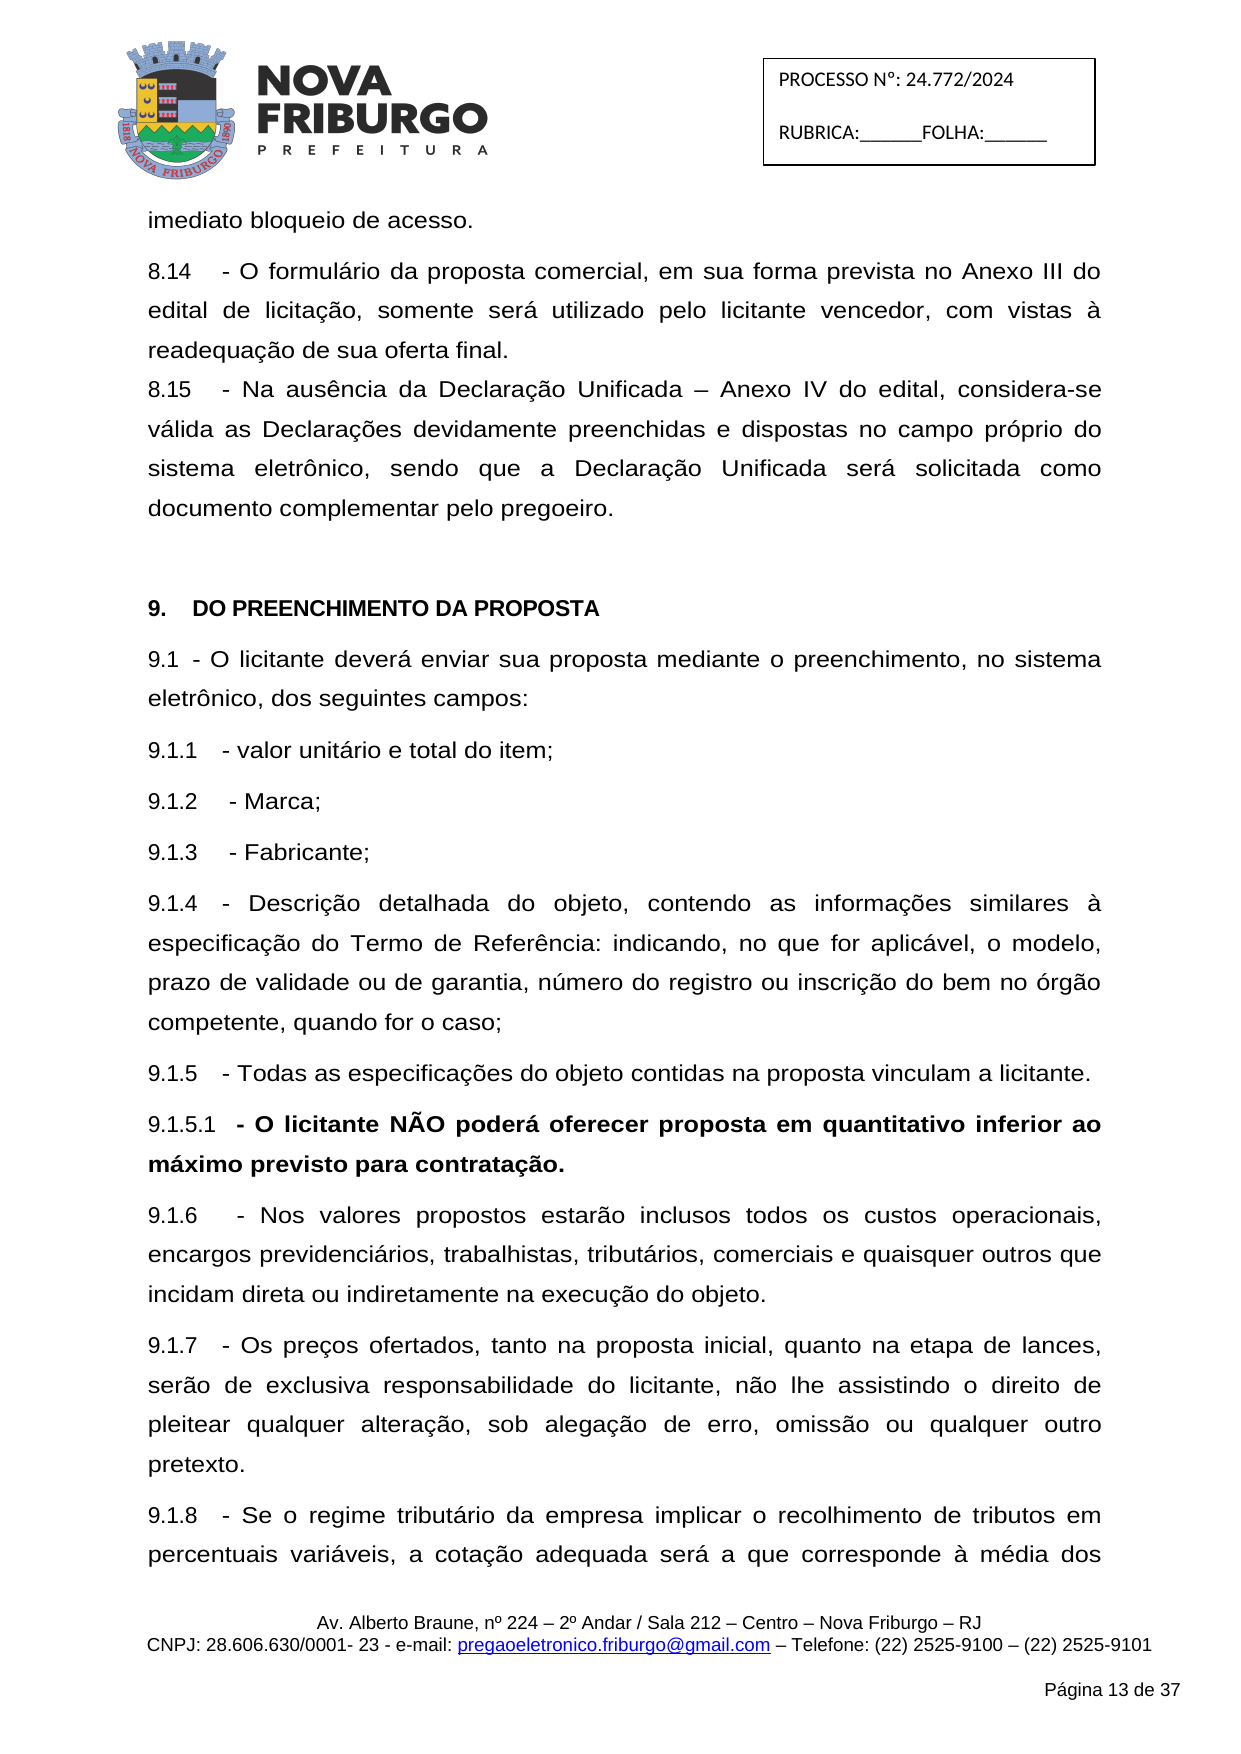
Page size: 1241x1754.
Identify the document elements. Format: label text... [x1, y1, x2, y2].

list - Todas as especificações do objeto contidas na proposta vinculam a licitante. [148, 1060, 1103, 1086]
list DO PREENCHIMENTO DA PROPOSTA [148, 594, 1103, 621]
list - Nos valores propostos estarão inclusos todos os custos operacionais, encargos previdenciários, trabalhistas, tributários, comerciais e quaisquer outros que incidam direta ou indiretamente na execução do objeto. [148, 1202, 1103, 1307]
picture [104, 35, 501, 181]
list - O licitante deverá enviar sua proposta mediante o preenchimento, no sistema eletrônico, dos seguintes campos: [148, 646, 1103, 712]
list - Fabricante; [148, 839, 1103, 865]
list - O licitante NÃO poderá oferecer proposta em quantitativo inferior ao máximo previsto para contratação. [148, 1111, 1103, 1177]
list - Marca; [148, 788, 1103, 814]
list - Descrição detalhada do objeto, contendo as informações similares à especificação do Termo de Referência: indicando, no que for aplicável, o modelo, prazo de validade ou de garantia, número do registro ou inscrição do bem no órgão competente, quando for o caso; [148, 890, 1103, 1035]
list - valor unitário e total do item; [148, 737, 1103, 763]
list - O formulário da proposta comercial, em sua forma prevista no Anexo III do edital de licitação, somente será utilizado pelo licitante vencedor, com vistas à readequação de sua oferta final. [148, 258, 1103, 363]
list - Os preços ofertados, tanto na proposta inicial, quanto na etapa de lances, serão de exclusiva responsabilidade do licitante, não lhe assistindo o direito de pleitear qualquer alteração, sob alegação de erro, omissão ou qualquer outro pretexto. [148, 1332, 1103, 1477]
list - Na ausência da Declaração Unificada – Anexo IV do edital, considera-se válida as Declarações devidamente preenchidas e dispostas no campo próprio do sistema eletrônico, sendo que a Declaração Unificada será solicitada como documento complementar pelo pregoeiro. [148, 376, 1103, 521]
